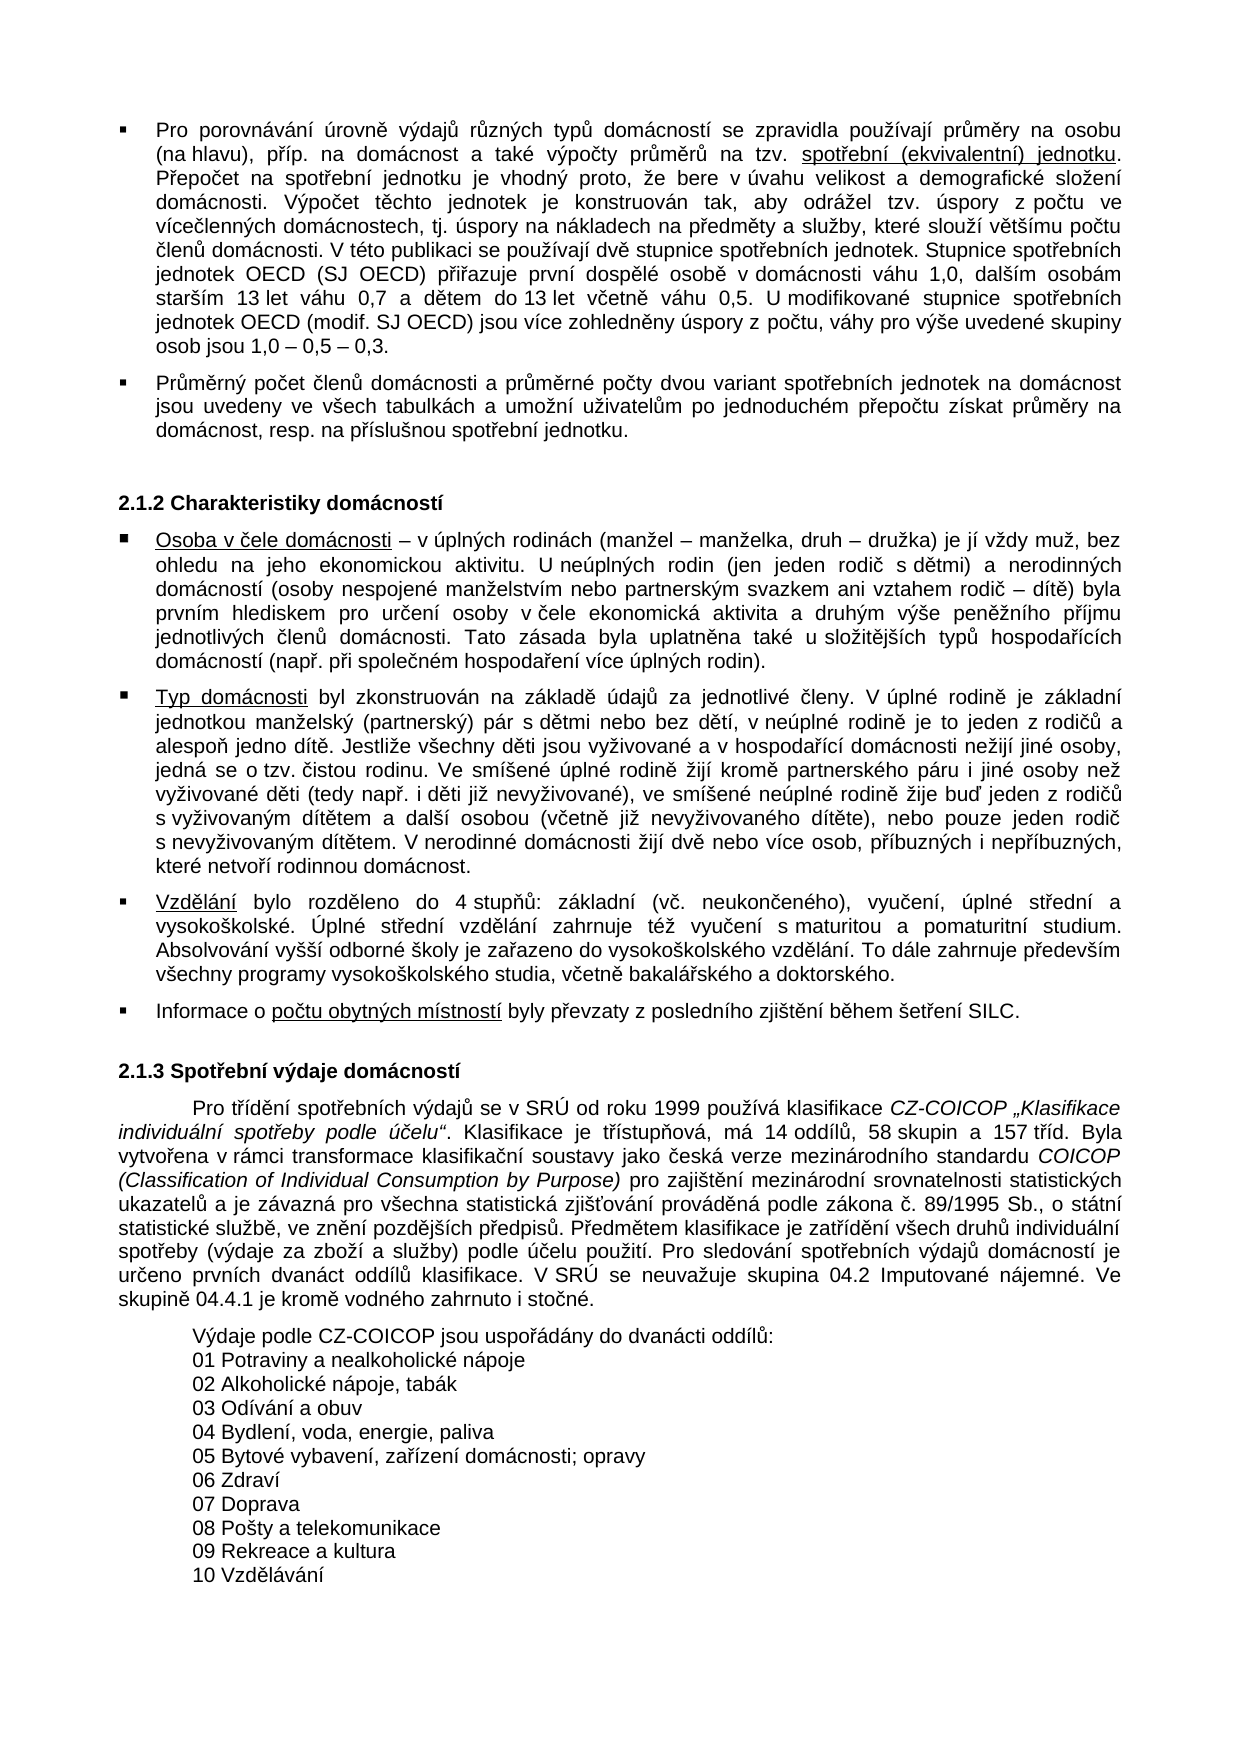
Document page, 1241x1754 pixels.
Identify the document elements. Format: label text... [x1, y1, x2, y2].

text 2.1.3 Spotřební výdaje domácností [118, 1059, 1122, 1083]
text 2.1.2 Charakteristiky domácností [118, 491, 1122, 515]
text 09 Rekreace a kultura [118, 1539, 1122, 1563]
text 04 Bydlení, voda, energie, paliva [118, 1419, 1122, 1443]
list Typ domácnosti byl zkonstruován na základě údajů za jednotlivé členy. V úplné rodině je základní jednotkou manželský (partnerský) pár s dětmi nebo bez dětí, v neúplné rodině je to jeden z rodičů a alespoň jedno dítě. Jestliže všechny děti jsou vyživované a v hospodařící domácnosti nežijí jiné osoby, jedná se o tzv. čistou rodinu. Ve smíšené úplné rodině žijí kromě partnerského páru i jiné osoby než vyživované děti (tedy např. i děti již nevyživované), ve smíšené neúplné rodině žije buď jeden z rodičů s vyživovaným dítětem a další osobou (včetně již nevyživovaného dítěte), nebo pouze jeden rodič s nevyživovaným dítětem. V nerodinné domácnosti žijí dvě nebo více osob, příbuzných i nepříbuzných, které netvoří rodinnou domácnost. [118, 685, 1122, 878]
list Průměrný počet členů domácnosti a průměrné počty dvou variant spotřebních jednotek na domácnost jsou uvedeny ve všech tabulkách a umožní uživatelům po jednoduchém přepočtu získat průměry na domácnost, resp. na příslušnou spotřební jednotku. [118, 370, 1122, 442]
text 07 Doprava [118, 1491, 1122, 1515]
list Pro porovnávání úrovně výdajů různých typů domácností se zpravidla používají průměry na osobu (na hlavu), příp. na domácnost a také výpočty průměrů na tzv. spotřební (ekvivalentní) jednotku. Přepočet na spotřební jednotku je vhodný proto, že bere v úvahu velikost a demografické složení domácnosti. Výpočet těchto jednotek je konstruován tak, aby odrážel tzv. úspory z počtu ve vícečlenných domácnostech, tj. úspory na nákladech na předměty a služby, které slouží většímu počtu členů domácnosti. V této publikaci se používají dvě stupnice spotřebních jednotek. Stupnice spotřebních jednotek OECD (SJ OECD) přiřazuje první dospělé osobě v domácnosti váhu 1,0, dalším osobám starším 13 let váhu 0,7 a dětem do 13 let včetně váhu 0,5. U modifikované stupnice spotřebních jednotek OECD (modif. SJ OECD) jsou více zohledněny úspory z počtu, váhy pro výše uvedené skupiny osob jsou 1,0 – 0,5 – 0,3. [118, 118, 1122, 358]
list Vzdělání bylo rozděleno do 4 stupňů: základní (vč. neukončeného), vyučení, úplné střední a vysokoškolské. Úplné střední vzdělání zahrnuje též vyučení s maturitou a pomaturitní studium. Absolvování vyšší odborné školy je zařazeno do vysokoškolského vzdělání. To dále zahrnuje především všechny programy vysokoškolského studia, včetně bakalářského a doktorského. [118, 890, 1122, 986]
text 10 Vzdělávání [118, 1563, 1122, 1587]
list Osoba v čele domácnosti – v úplných rodinách (manžel – manželka, druh – družka) je jí vždy muž, bez ohledu na jeho ekonomickou aktivitu. U neúplných rodin (jen jeden rodič s dětmi) a nerodinných domácností (osoby nespojené manželstvím nebo partnerským svazkem ani vztahem rodič – dítě) byla prvním hlediskem pro určení osoby v čele ekonomická aktivita a druhým výše peněžního příjmu jednotlivých členů domácnosti. Tato zásada byla uplatněna také u složitějších typů hospodařících domácností (např. při společném hospodaření více úplných rodin). [118, 528, 1122, 672]
text 03 Odívání a obuv [118, 1396, 1122, 1419]
text Pro třídění spotřebních výdajů se v SRÚ od roku 1999 používá klasifikace CZ-COICOP „Klasifikace individuální spotřeby podle účelu“. Klasifikace je třístupňová, má 14 oddílů, 58 skupin a 157 tříd. Byla vytvořena v rámci transformace klasifikační soustavy jako česká verze mezinárodního standardu COICOP (Classification of Individual Consumption by Purpose) pro zajištění mezinárodní srovnatelnosti statistických ukazatelů a je závazná pro všechna statistická zjišťování prováděná podle zákona č. 89/1995 Sb., o státní statistické službě, ve znění pozdějších předpisů. Předmětem klasifikace je zatřídění všech druhů individuální spotřeby (výdaje za zboží a služby) podle účelu použití. Pro sledování spotřebních výdajů domácností je určeno prvních dvanáct oddílů klasifikace. V SRÚ se neuvažuje skupina 04.2 Imputované nájemné. Ve skupině 04.4.1 je kromě vodného zahrnuto i stočné. [118, 1096, 1122, 1311]
text 05 Bytové vybavení, zařízení domácnosti; opravy [118, 1443, 1122, 1467]
text 06 Zdraví [118, 1467, 1122, 1491]
text 02 Alkoholické nápoje, tabák [118, 1372, 1122, 1396]
text 08 Pošty a telekomunikace [118, 1515, 1122, 1539]
text Výdaje podle CZ-COICOP jsou uspořádány do dvanácti oddílů: [118, 1324, 1122, 1348]
text 01 Potraviny a nealkoholické nápoje [118, 1348, 1122, 1372]
list Informace o počtu obytných místností byly převzaty z posledního zjištění během šetření SILC. [118, 999, 1122, 1023]
